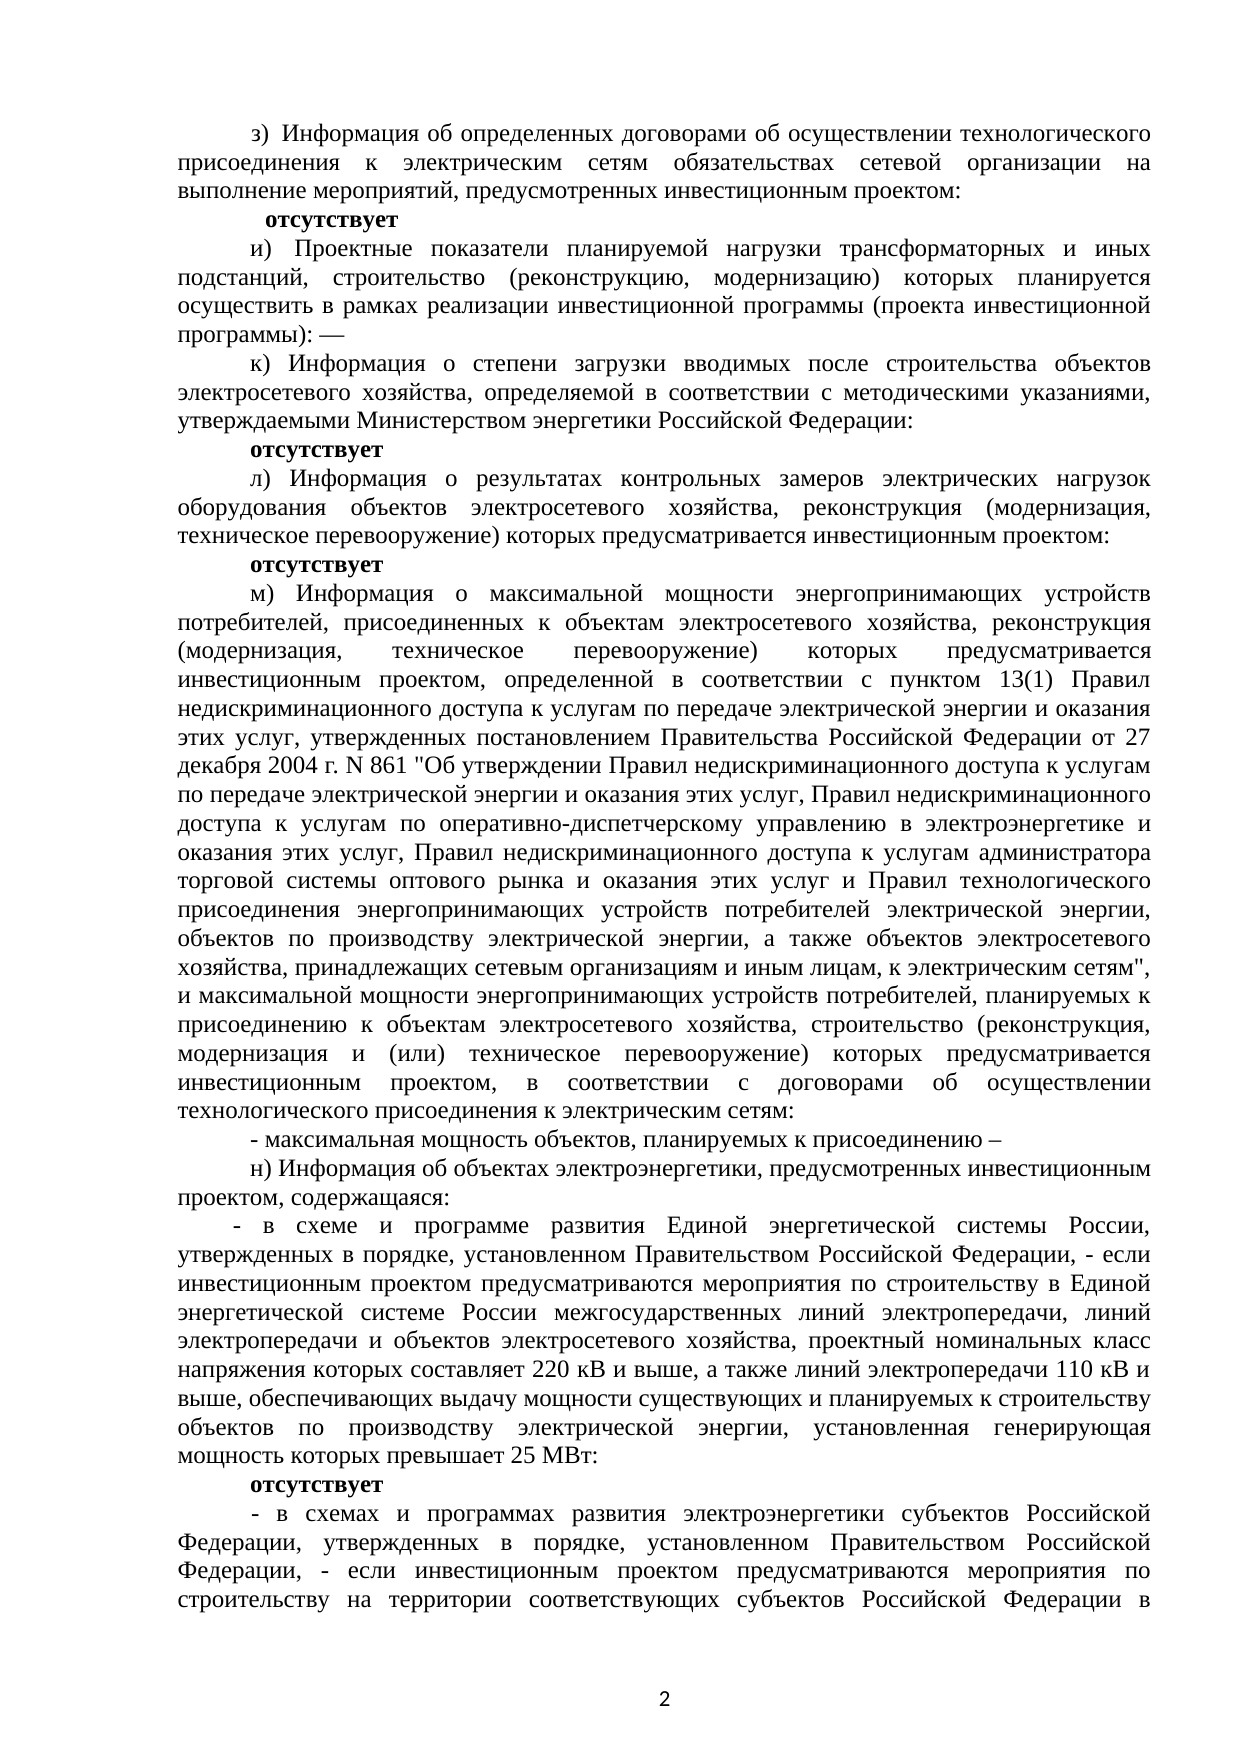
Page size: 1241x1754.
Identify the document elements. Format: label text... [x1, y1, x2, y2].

text з) Информация об определенных договорами об осуществлении технологического присоединения к электрическим сетям обязательствах сетевой организации на выполнение мероприятий, предусмотренных инвестиционным проектом: [177, 118, 1152, 204]
text - в схеме и программе развития Единой энергетической системы России, утвержденных в порядке, установленном Правительством Российской Федерации, - если инвестиционным проектом предусматриваются мероприятия по строительству в Единой энергетической системе России межгосударственных линий электропередачи, линий электропередачи и объектов электросетевого хозяйства, проектный номинальных класс напряжения которых составляет 220 кВ и выше, а также линий электропередачи 110 кВ и выше, обеспечивающих выдачу мощности существующих и планируемых к строительству объектов по производству электрической энергии, установленная генерирующая мощность которых превышает 25 МВт: [177, 1211, 1152, 1469]
text л) Информация о результатах контрольных замеров электрических нагрузок оборудования объектов электросетевого хозяйства, реконструкция (модернизация, техническое перевооружение) которых предусматривается инвестиционным проектом: [177, 463, 1152, 549]
text отсутствует [177, 1469, 1152, 1498]
text отсутствует [177, 434, 1152, 463]
text отсутствует [265, 204, 1152, 233]
text к) Информация о степени загрузки вводимых после строительства объектов электросетевого хозяйства, определяемой в соответствии с методическими указаниями, утверждаемыми Министерством энергетики Российской Федерации: [177, 348, 1152, 434]
text - максимальная мощность объектов, планируемых к присоединению – [177, 1124, 1152, 1153]
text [177, 1498, 1152, 1613]
text м) Информация о максимальной мощности энергопринимающих устройств потребителей, присоединенных к объектам электросетевого хозяйства, реконструкция (модернизация, техническое перевооружение) которых предусматривается инвестиционным проектом, определенной в соответствии с пунктом 13(1) Правил недискриминационного доступа к услугам по передаче электрической энергии и оказания этих услуг, утвержденных постановлением Правительства Российской Федерации от 27 декабря 2004 г. N 861 "Об утверждении Правил недискриминационного доступа к услугам по передаче электрической энергии и оказания этих услуг, Правил недискриминационного доступа к услугам по оперативно-диспетчерскому управлению в электроэнергетике и оказания этих услуг, Правил недискриминационного доступа к услугам администратора торговой системы оптового рынка и оказания этих услуг и Правил технологического присоединения энергопринимающих устройств потребителей электрической энергии, объектов по производству электрической энергии, а также объектов электросетевого хозяйства, принадлежащих сетевым организациям и иным лицам, к электрическим сетям", и максимальной мощности энергопринимающих устройств потребителей, планируемых к присоединению к объектам электросетевого хозяйства, строительство (реконструкция, модернизация и (или) техническое перевооружение) которых предусматривается инвестиционным проектом, в соответствии с договорами об осуществлении технологического присоединения к электрическим сетям: [177, 578, 1152, 1124]
text отсутствует [177, 549, 1152, 578]
text и) Проектные показатели планируемой нагрузки трансформаторных и иных подстанций, строительство (реконструкцию, модернизацию) которых планируется осуществить в рамках реализации инвестиционной программы (проекта инвестиционной программы): — [177, 233, 1152, 348]
text н) Информация об объектах электроэнергетики, предусмотренных инвестиционным проектом, содержащаяся: [177, 1153, 1152, 1211]
